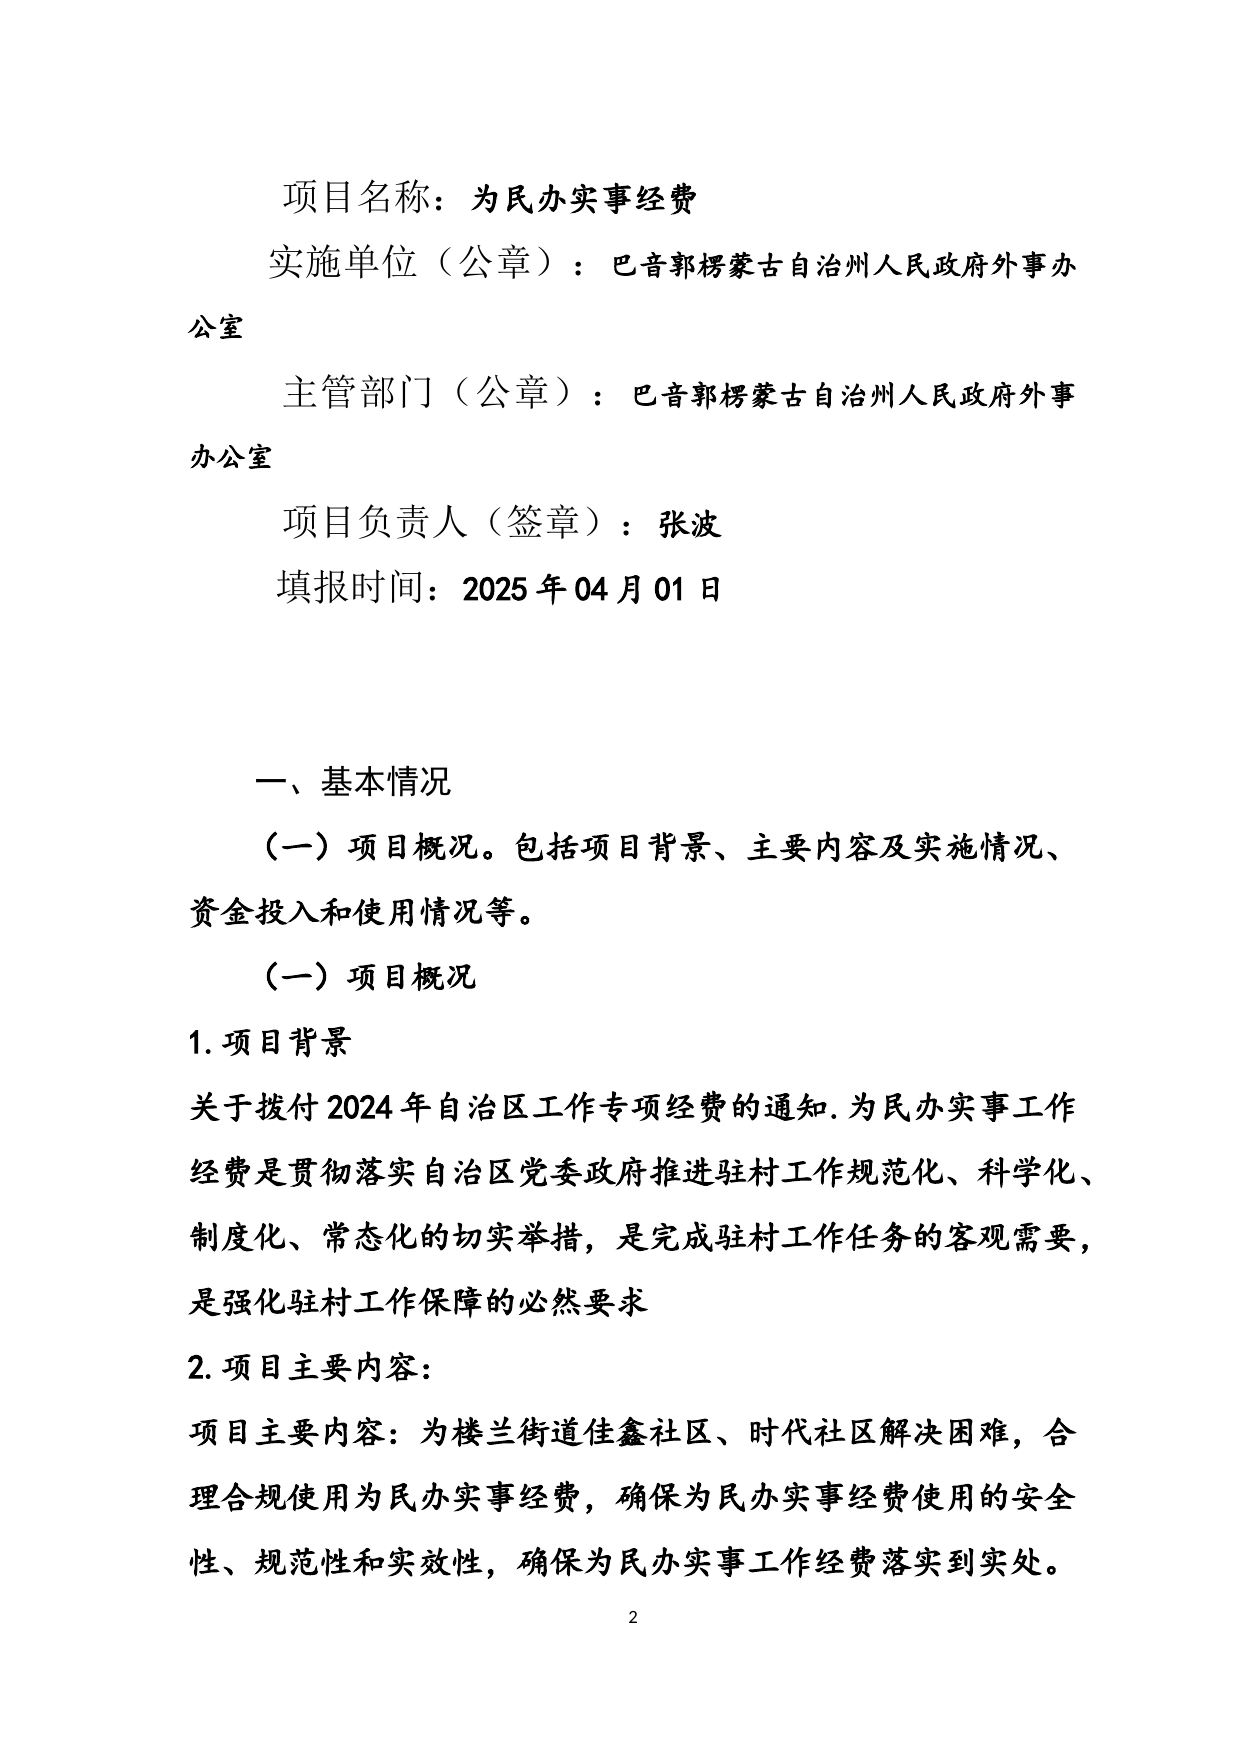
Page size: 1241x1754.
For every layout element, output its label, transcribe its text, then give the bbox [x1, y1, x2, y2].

text （一）项目概况。包括项目背景、主要内容及实施情况、资金投入和使用情况等。 [187, 812, 1078, 942]
text 项目名称：为民办实事经费 [187, 162, 1078, 227]
text 主管部门（公章）：巴音郭楞蒙古自治州人民政府外事办公室 [187, 357, 1078, 487]
text 填报时间：2025年04月01日 [216, 552, 1078, 617]
text 一、基本情况 [187, 747, 1078, 812]
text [187, 942, 1078, 1592]
text 实施单位（公章）：巴音郭楞蒙古自治州人民政府外事办公室 [187, 227, 1078, 357]
text 项目负责人（签章）：张波 [187, 487, 1078, 552]
